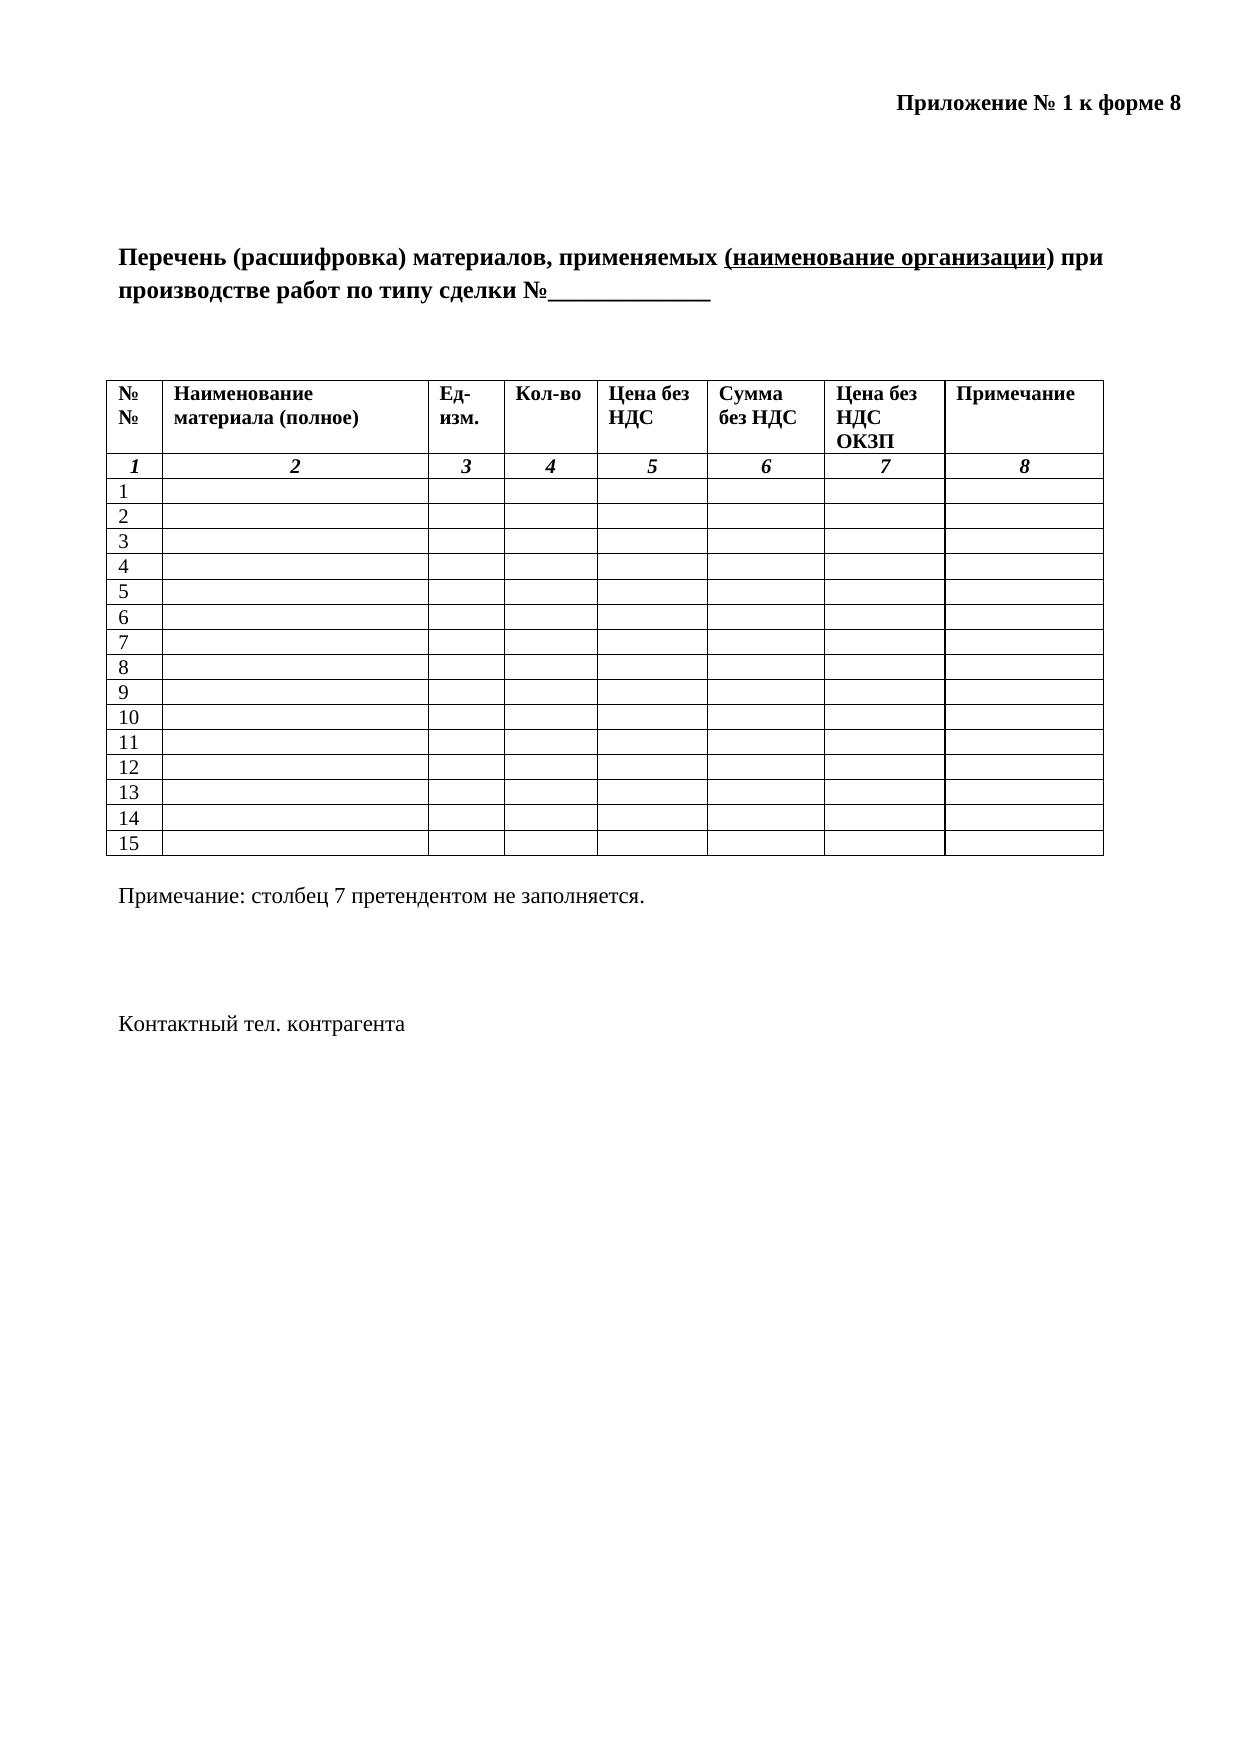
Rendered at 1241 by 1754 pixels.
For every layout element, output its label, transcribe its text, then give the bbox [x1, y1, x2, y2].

table_cell [598, 554, 707, 578]
table_cell [505, 630, 597, 654]
table_header Наименование материала (полное) [163, 381, 428, 453]
table_cell [708, 730, 824, 754]
table_cell 4 [505, 454, 597, 478]
table_cell [429, 730, 504, 754]
table_cell [598, 755, 707, 779]
table_cell 8 [946, 454, 1103, 478]
table_cell [598, 780, 707, 804]
table_cell [825, 730, 944, 754]
table_cell [505, 755, 597, 779]
table_cell [946, 554, 1103, 578]
table_cell [598, 805, 707, 829]
table_cell [598, 529, 707, 553]
table_cell [598, 730, 707, 754]
table_cell [598, 705, 707, 729]
table_cell [429, 831, 504, 854]
table_cell [946, 504, 1103, 528]
table_cell [163, 705, 428, 729]
table_cell [708, 705, 824, 729]
table_cell [163, 605, 428, 629]
table_cell [825, 655, 944, 679]
table_cell [825, 680, 944, 704]
table_cell [825, 580, 944, 603]
table_cell [708, 780, 824, 804]
table_cell [708, 605, 824, 629]
table_cell [598, 580, 707, 603]
table_cell [825, 831, 944, 854]
table_cell [946, 655, 1103, 679]
table_cell [429, 504, 504, 528]
table_cell 1 [107, 454, 162, 478]
text Приложение № 1 к форме 8 [118, 89, 1181, 115]
table_cell [505, 504, 597, 528]
table_cell [708, 529, 824, 553]
table_cell [598, 655, 707, 679]
table_cell [825, 605, 944, 629]
table_cell [708, 680, 824, 704]
table_cell [505, 605, 597, 629]
table_cell [946, 605, 1103, 629]
table_cell [825, 630, 944, 654]
table_cell [429, 630, 504, 654]
table_cell [163, 831, 428, 854]
table_cell [505, 780, 597, 804]
table_cell 2 [163, 454, 428, 478]
table_cell [163, 479, 428, 503]
table_cell [598, 680, 707, 704]
table_cell [163, 504, 428, 528]
table_cell [429, 805, 504, 829]
table_cell [946, 831, 1103, 854]
table_cell [708, 805, 824, 829]
table_cell [505, 580, 597, 603]
table_cell [163, 805, 428, 829]
table_cell [163, 730, 428, 754]
table_cell [946, 479, 1103, 503]
table_cell [708, 755, 824, 779]
table_header Ед-изм. [429, 381, 504, 453]
table_cell [946, 680, 1103, 704]
table_header Сумма без НДС [708, 381, 824, 453]
table_cell [429, 780, 504, 804]
table_cell [825, 805, 944, 829]
table_cell [505, 680, 597, 704]
table_cell [946, 580, 1103, 603]
text Примечание: столбец 7 претендентом не заполняется. [118, 882, 1181, 908]
table_cell [598, 479, 707, 503]
table_cell [825, 554, 944, 578]
table_cell [163, 529, 428, 553]
table_cell [505, 554, 597, 578]
table_cell [708, 831, 824, 854]
table_cell [163, 554, 428, 578]
table_header Цена без НДС ОКЗП [825, 381, 944, 453]
table_cell [946, 705, 1103, 729]
table_cell [825, 504, 944, 528]
text Перечень (расшифровка) материалов, применяемых (наименование организации) при производстве работ по типу сделки №_____________ [118, 242, 1181, 303]
table_cell [163, 680, 428, 704]
table_cell 5 [598, 454, 707, 478]
table_cell [825, 780, 944, 804]
table_cell [708, 630, 824, 654]
table_cell [429, 605, 504, 629]
table_header Кол-во [505, 381, 597, 453]
table_cell 11 [107, 730, 162, 754]
table_cell [163, 630, 428, 654]
table_cell 6 [708, 454, 824, 478]
table_cell [708, 554, 824, 578]
table_cell [163, 580, 428, 603]
table_cell [429, 529, 504, 553]
text Контактный тел. контрагента [118, 1010, 1181, 1037]
table_cell 7 [107, 630, 162, 654]
table_cell [505, 529, 597, 553]
table_cell [708, 655, 824, 679]
table_cell 6 [107, 605, 162, 629]
table_header №№ [107, 381, 162, 453]
table_cell [429, 580, 504, 603]
table_header Цена без НДС [598, 381, 707, 453]
table_cell 10 [107, 705, 162, 729]
table_cell [598, 831, 707, 854]
table_cell [505, 705, 597, 729]
table_cell [429, 680, 504, 704]
table_cell [946, 630, 1103, 654]
table_cell 12 [107, 755, 162, 779]
table_cell 9 [107, 680, 162, 704]
table_cell 8 [107, 655, 162, 679]
table_cell [825, 755, 944, 779]
table_cell [505, 655, 597, 679]
table_cell [429, 705, 504, 729]
table_cell [163, 780, 428, 804]
table_cell [598, 630, 707, 654]
table_cell [163, 655, 428, 679]
table_cell 4 [107, 554, 162, 578]
table_cell [946, 730, 1103, 754]
table_cell 2 [107, 504, 162, 528]
table_cell 1 [107, 479, 162, 503]
table_cell [163, 755, 428, 779]
table_cell [505, 730, 597, 754]
table_cell 13 [107, 780, 162, 804]
table_cell [598, 504, 707, 528]
table_cell [708, 580, 824, 603]
table_cell [708, 504, 824, 528]
table_cell 3 [429, 454, 504, 478]
table_cell 3 [107, 529, 162, 553]
table_cell [505, 831, 597, 854]
table_cell [505, 479, 597, 503]
table_cell [429, 655, 504, 679]
table_cell 15 [107, 831, 162, 854]
table_cell [429, 479, 504, 503]
table_cell [505, 805, 597, 829]
table_cell [708, 479, 824, 503]
table_cell 5 [107, 580, 162, 603]
table_cell [825, 705, 944, 729]
table_cell [946, 780, 1103, 804]
table_cell [946, 805, 1103, 829]
table_cell [946, 529, 1103, 553]
table_cell [429, 755, 504, 779]
table_cell [825, 479, 944, 503]
table_cell 14 [107, 805, 162, 829]
table_cell [598, 605, 707, 629]
table_cell [429, 554, 504, 578]
table_cell [946, 755, 1103, 779]
table_header Примечание [946, 381, 1103, 453]
table_cell [825, 529, 944, 553]
table_cell 7 [825, 454, 944, 478]
